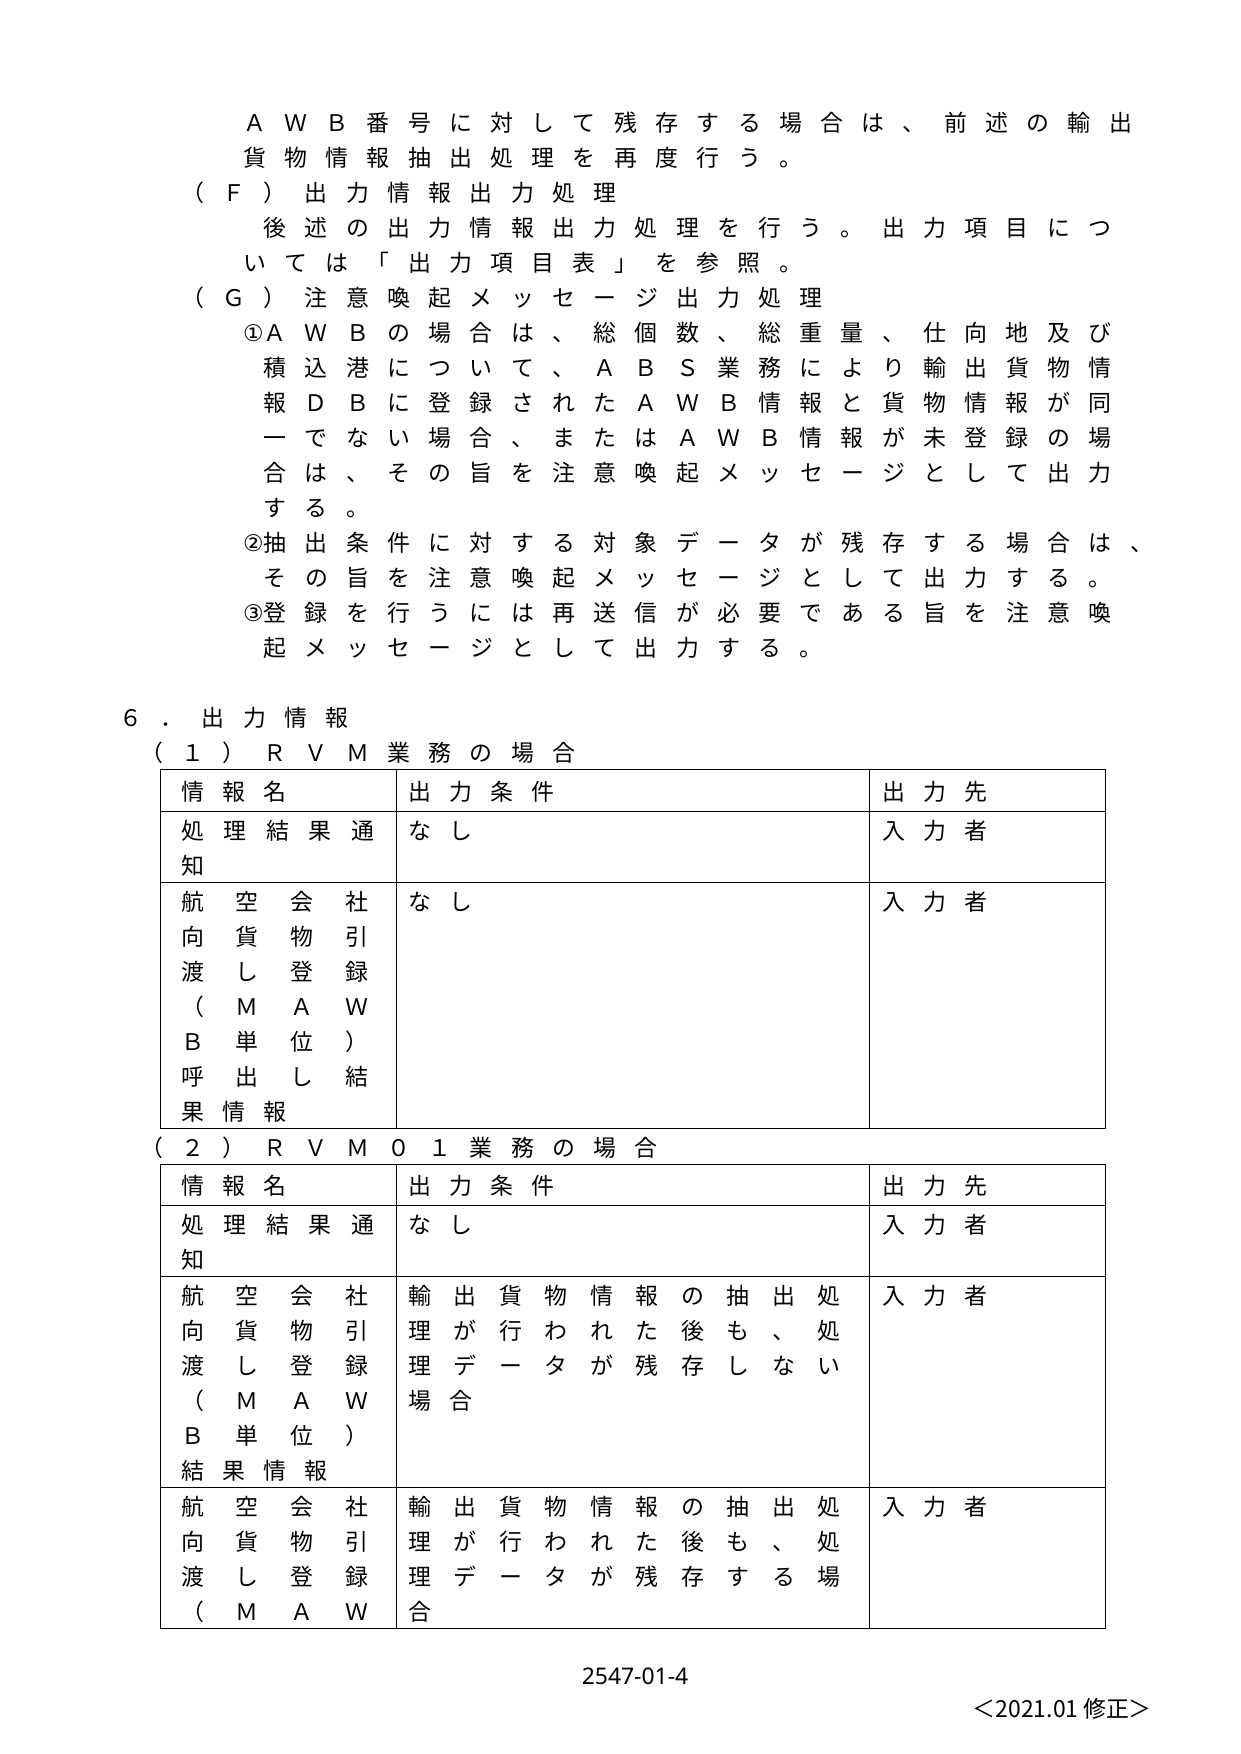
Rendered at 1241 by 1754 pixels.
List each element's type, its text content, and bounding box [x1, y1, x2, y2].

table_cell 入力者 [870, 812, 1105, 882]
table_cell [161, 1488, 396, 1628]
text 後述の出力情報出力処理を行う。出力項目については「出力項目表」を参照。 [223, 209, 1150, 279]
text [222, 104, 1150, 174]
table_cell 入力者 [870, 1488, 1105, 1628]
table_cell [397, 1488, 869, 1628]
table_cell 入力者 [870, 1277, 1105, 1487]
table_cell 航空会社向貨物引渡し登録（ＭＡＷＢ単位）結果情報 [161, 1277, 396, 1487]
table_cell 処理結果通知 [161, 1206, 396, 1276]
table_header 出力条件 [397, 770, 869, 811]
text ③登録を行うには再送信が必要である旨を注意喚起メッセージとして出力する。 [222, 594, 1150, 664]
table_header 情報名 [161, 770, 396, 811]
table_header 出力先 [870, 770, 1105, 811]
table_cell なし [397, 1206, 869, 1276]
table_cell 輸出貨物情報の抽出処理が行われた後も、処理データが残存しない場合 [397, 1277, 869, 1487]
table_cell 入力者 [870, 1206, 1105, 1276]
text （Ｇ）注意喚起メッセージ出力処理 [164, 279, 1150, 314]
table_header 出力条件 [397, 1165, 869, 1205]
text （Ｆ）出力情報出力処理 [119, 174, 1150, 209]
table_cell 処理結果通知 [161, 812, 396, 882]
table_header 情報名 [161, 1165, 396, 1205]
text （２）ＲＶＭ０１業務の場合 [119, 1129, 1150, 1164]
text （１）ＲＶＭ業務の場合 [119, 734, 1150, 769]
table_cell 航空会社向貨物引渡し登録（ＭＡＷＢ単位）呼出し結果情報 [161, 883, 396, 1128]
table_cell なし [397, 883, 869, 1128]
text ①ＡＷＢの場合は、総個数、総重量、仕向地及び積込港について、ＡＢＳ業務により輸出貨物情報ＤＢに登録されたＡＷＢ情報と貨物情報が同一でない場合、またはＡＷＢ情報が未登録の場合は、その旨を注意喚起メッセージとして出力する。 [222, 314, 1150, 524]
table_header 出力先 [870, 1165, 1105, 1205]
text ６．出力情報 [119, 699, 1150, 734]
text ②抽出条件に対する対象データが残存する場合は、その旨を注意喚起メッセージとして出力する。 [222, 524, 1150, 594]
table_cell なし [397, 812, 869, 882]
table_cell 入力者 [870, 883, 1105, 1128]
